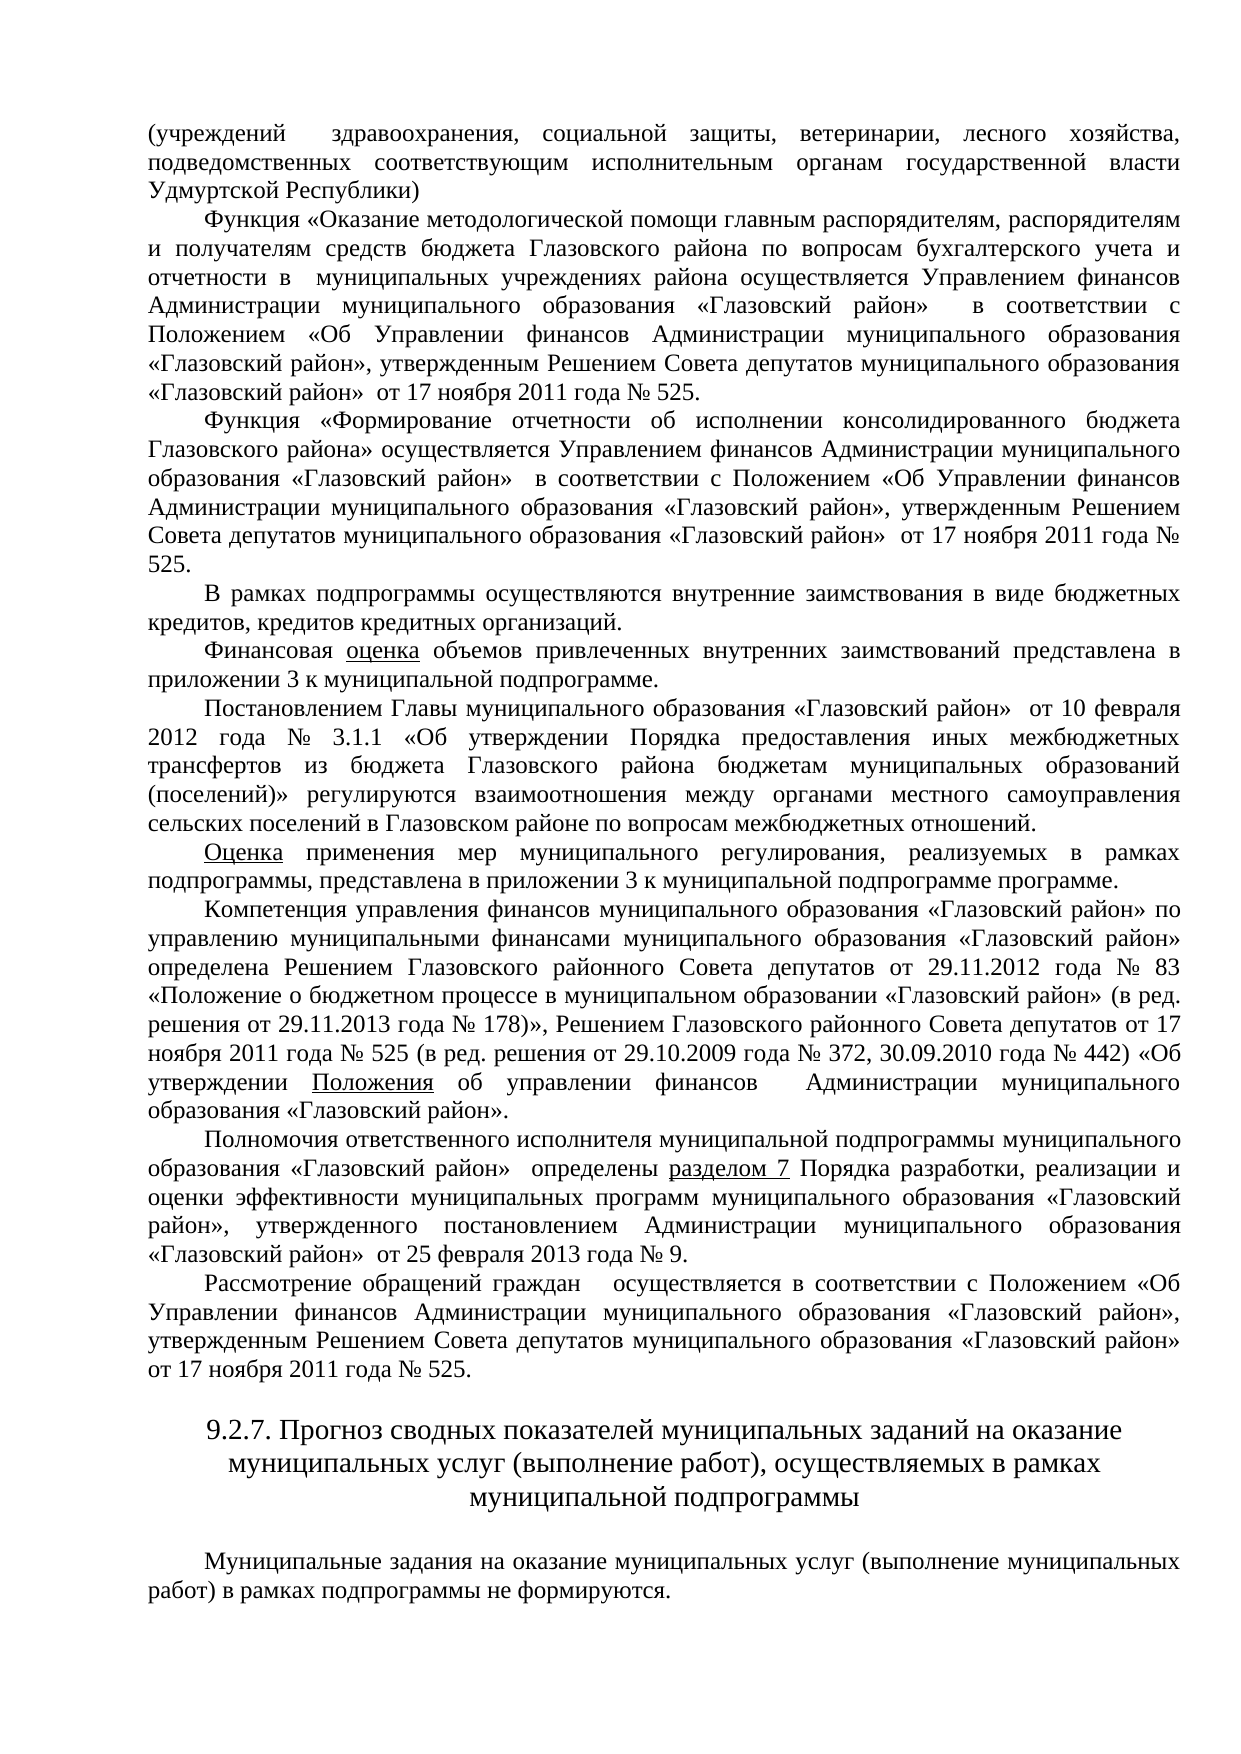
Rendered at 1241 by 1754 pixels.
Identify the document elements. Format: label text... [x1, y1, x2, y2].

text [148, 118, 1181, 204]
text Полномочия ответственного исполнителя муниципальной подпрограммы муниципального образования «Глазовский район» определены разделом 7 Порядка разработки, реализации и оценки эффективности муниципальных программ муниципального образования «Глазовский район», утвержденного постановлением Администрации муниципального образования «Глазовский район» от 25 февраля 2013 года № 9. [148, 1124, 1181, 1268]
text Рассмотрение обращений граждан осуществляется в соответствии с Положением «Об Управлении финансов Администрации муниципального образования «Глазовский район», утвержденным Решением Совета депутатов муниципального образования «Глазовский район» от 17 ноября 2011 года № 525. [148, 1268, 1181, 1383]
text Функция «Оказание методологической помощи главным распорядителям, распорядителям и получателям средств бюджета Глазовского района по вопросам бухгалтерского учета и отчетности в муниципальных учреждениях района осуществляется Управлением финансов Администрации муниципального образования «Глазовский район» в соответствии с Положением «Об Управлении финансов Администрации муниципального образования «Глазовский район», утвержденным Решением Совета депутатов муниципального образования «Глазовский район» от 17 ноября 2011 года № 525. [148, 204, 1181, 406]
text Функция «Формирование отчетности об исполнении консолидированного бюджета Глазовского района» осуществляется Управлением финансов Администрации муниципального образования «Глазовский район» в соответствии с Положением «Об Управлении финансов Администрации муниципального образования «Глазовский район», утвержденным Решением Совета депутатов муниципального образования «Глазовский район» от 17 ноября 2011 года № 525. [148, 406, 1181, 578]
text 9.2.7. Прогноз сводных показателей муниципальных заданий на оказание муниципальных услуг (выполнение работ), осуществляемых в рамках муниципальной подпрограммы [148, 1412, 1181, 1512]
text Постановлением Главы муниципального образования «Глазовский район» от 10 февраля 2012 года № 3.1.1 «Об утверждении Порядка предоставления иных межбюджетных трансфертов из бюджета Глазовского района бюджетам муниципальных образований (поселений)» регулируются взаимоотношения между органами местного самоуправления сельских поселений в Глазовском районе по вопросам межбюджетных отношений. [148, 693, 1181, 837]
text Финансовая оценка объемов привлеченных внутренних заимствований представлена в приложении 3 к муниципальной подпрограмме. [148, 636, 1181, 693]
text В рамках подпрограммы осуществляются внутренние заимствования в виде бюджетных кредитов, кредитов кредитных организаций. [148, 578, 1181, 636]
text Компетенция управления финансов муниципального образования «Глазовский район» по управлению муниципальными финансами муниципального образования «Глазовский район» определена Решением Глазовского районного Совета депутатов от 29.11.2012 года № 83 «Положение о бюджетном процессе в муниципальном образовании «Глазовский район» (в ред. решения от 29.11.2013 года № 178)», Решением Глазовского районного Совета депутатов от 17 ноября 2011 года № 525 (в ред. решения от 29.10.2009 года № 372, 30.09.2010 года № 442) «Об утверждении Положения об управлении финансов Администрации муниципального образования «Глазовский район». [148, 894, 1181, 1124]
text Оценка применения мер муниципального регулирования, реализуемых в рамках подпрограммы, представлена в приложении 3 к муниципальной подпрограмме программе. [148, 837, 1181, 894]
text Муниципальные задания на оказание муниципальных услуг (выполнение муниципальных работ) в рамках подпрограммы не формируются. [148, 1546, 1181, 1603]
